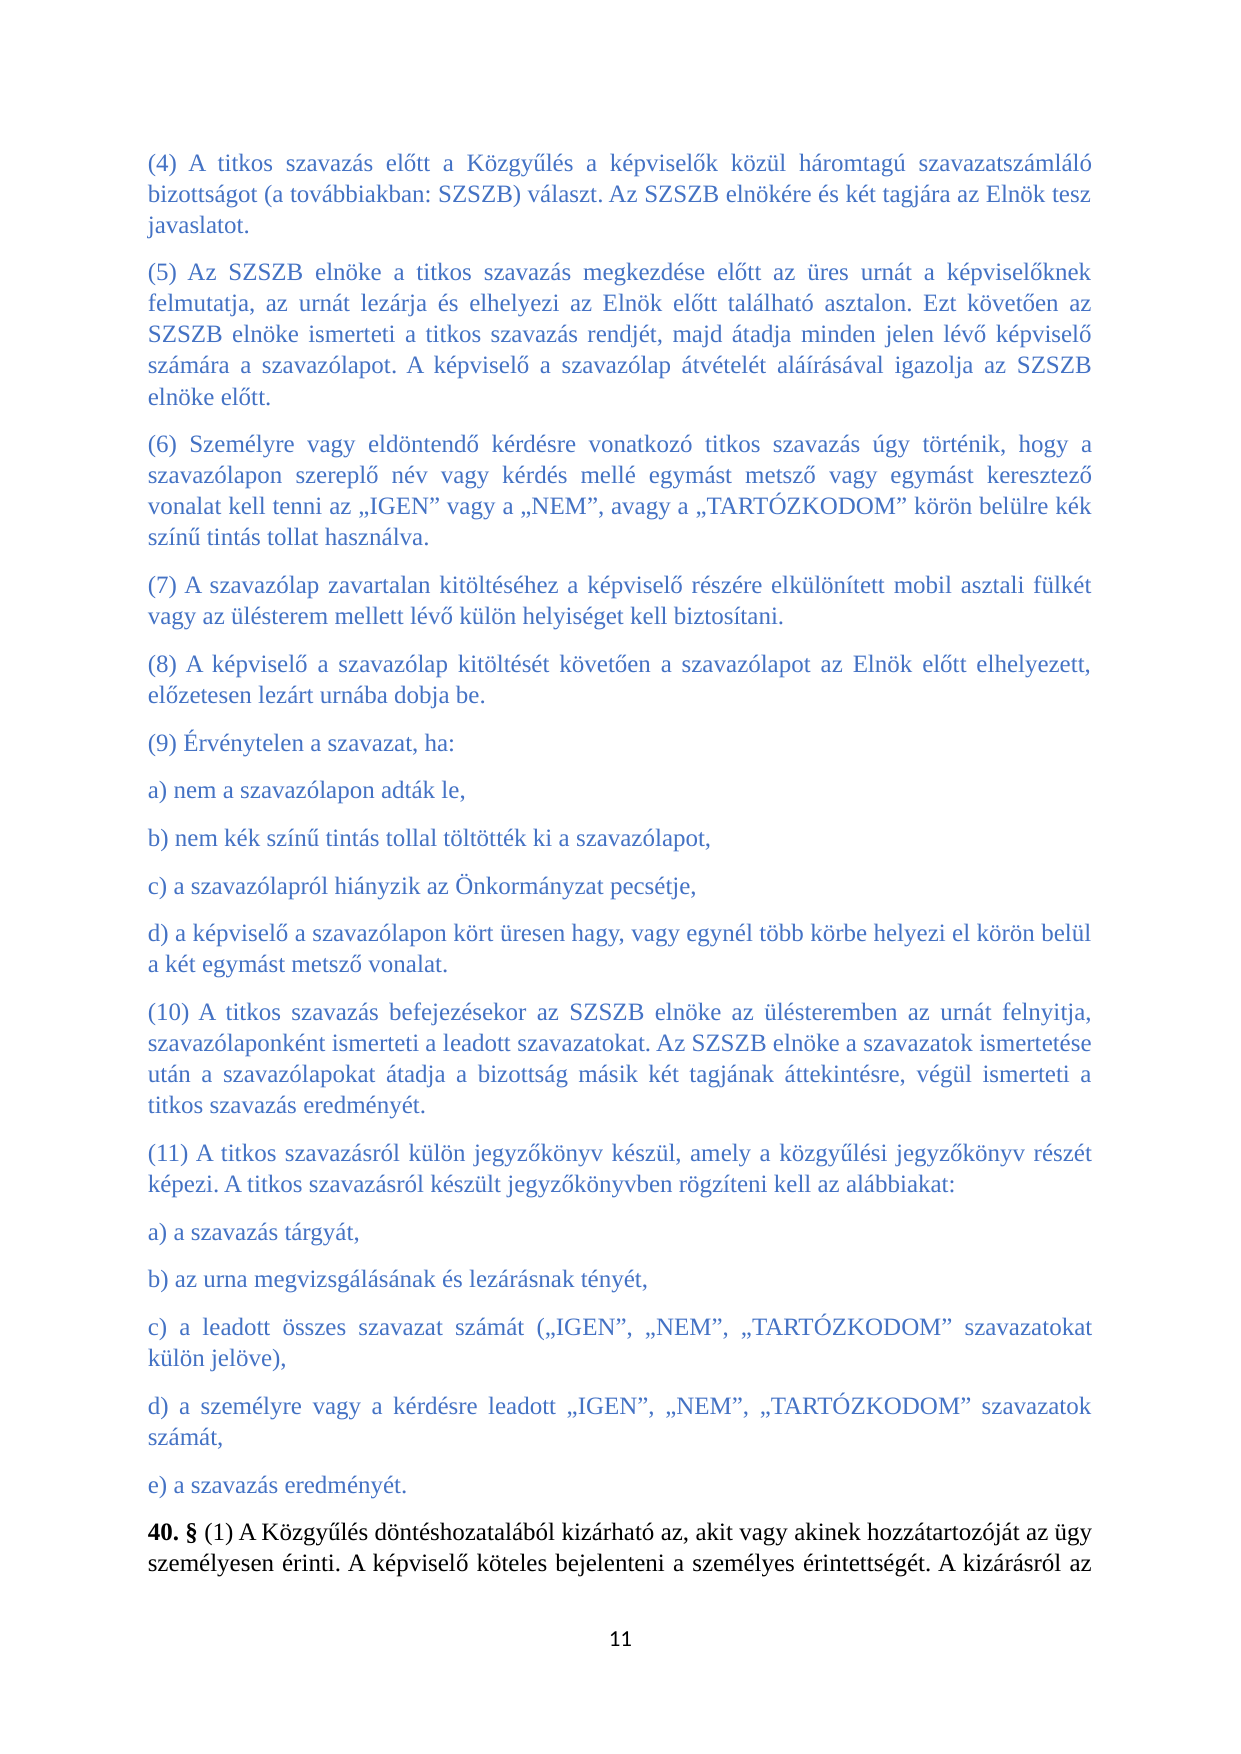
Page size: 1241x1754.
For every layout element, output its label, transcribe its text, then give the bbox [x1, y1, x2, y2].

text d) a képviselő a szavazólapon kört üresen hagy, vagy egynél több körbe helyezi el körön belül a két egymást metsző vonalat. [148, 918, 1093, 978]
text c) a szavazólapról hiányzik az Önkormányzat pecsétje, [148, 871, 1093, 899]
text d) a személyre vagy a kérdésre leadott „IGEN”, „NEM”, „TARTÓZKODOM” szavazatok számát, [148, 1391, 1093, 1451]
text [148, 1517, 1093, 1577]
text (10) A titkos szavazás befejezésekor az SZSZB elnöke az ülésteremben az urnát felnyitja, szavazólaponként ismerteti a leadott szavazatokat. Az SZSZB elnöke a szavazatok ismertetése után a szavazólapokat átadja a bizottság másik két tagjának áttekintésre, végül ismerteti a titkos szavazás eredményét. [148, 997, 1093, 1119]
text (8) A képviselő a szavazólap kitöltését követően a szavazólapot az Elnök előtt elhelyezett, előzetesen lezárt urnába dobja be. [148, 649, 1093, 709]
text (9) Érvénytelen a szavazat, ha: [148, 728, 1093, 756]
text (5) Az SZSZB elnöke a titkos szavazás megkezdése előtt az üres urnát a képviselőknek felmutatja, az urnát lezárja és elhelyezi az Elnök előtt található asztalon. Ezt követően az SZSZB elnöke ismerteti a titkos szavazás rendjét, majd átadja minden jelen lévő képviselő számára a szavazólapot. A képviselő a szavazólap átvételét aláírásával igazolja az SZSZB elnöke előtt. [148, 257, 1093, 410]
text (4) A titkos szavazás előtt a Közgyűlés a képviselők közül háromtagú szavazatszámláló bizottságot (a továbbiakban: SZSZB) választ. Az SZSZB elnökére és két tagjára az Elnök tesz javaslatot. [148, 148, 1093, 238]
text b) nem kék színű tintás tollal töltötték ki a szavazólapot, [148, 823, 1093, 852]
text (6) Személyre vagy eldöntendő kérdésre vonatkozó titkos szavazás úgy történik, hogy a szavazólapon szereplő név vagy kérdés mellé egymást metsző vagy egymást keresztező vonalat kell tenni az „IGEN” vagy a „NEM”, avagy a „TARTÓZKODOM” körön belülre kék színű tintás tollat használva. [148, 429, 1093, 551]
text e) a szavazás eredményét. [148, 1470, 1093, 1498]
text a) nem a szavazólapon adták le, [148, 775, 1093, 804]
text (7) A szavazólap zavartalan kitöltéséhez a képviselő részére elkülönített mobil asztali fülkét vagy az ülésterem mellett lévő külön helyiséget kell biztosítani. [148, 570, 1093, 630]
text b) az urna megvizsgálásának és lezárásnak tényét, [148, 1264, 1093, 1293]
text c) a leadott összes szavazat számát („IGEN”, „NEM”, „TARTÓZKODOM” szavazatokat külön jelöve), [148, 1312, 1093, 1372]
text (11) A titkos szavazásról külön jegyzőkönyv készül, amely a közgyűlési jegyzőkönyv részét képezi. A titkos szavazásról készült jegyzőkönyvben rögzíteni kell az alábbiakat: [148, 1138, 1093, 1198]
text a) a szavazás tárgyát, [148, 1217, 1093, 1246]
